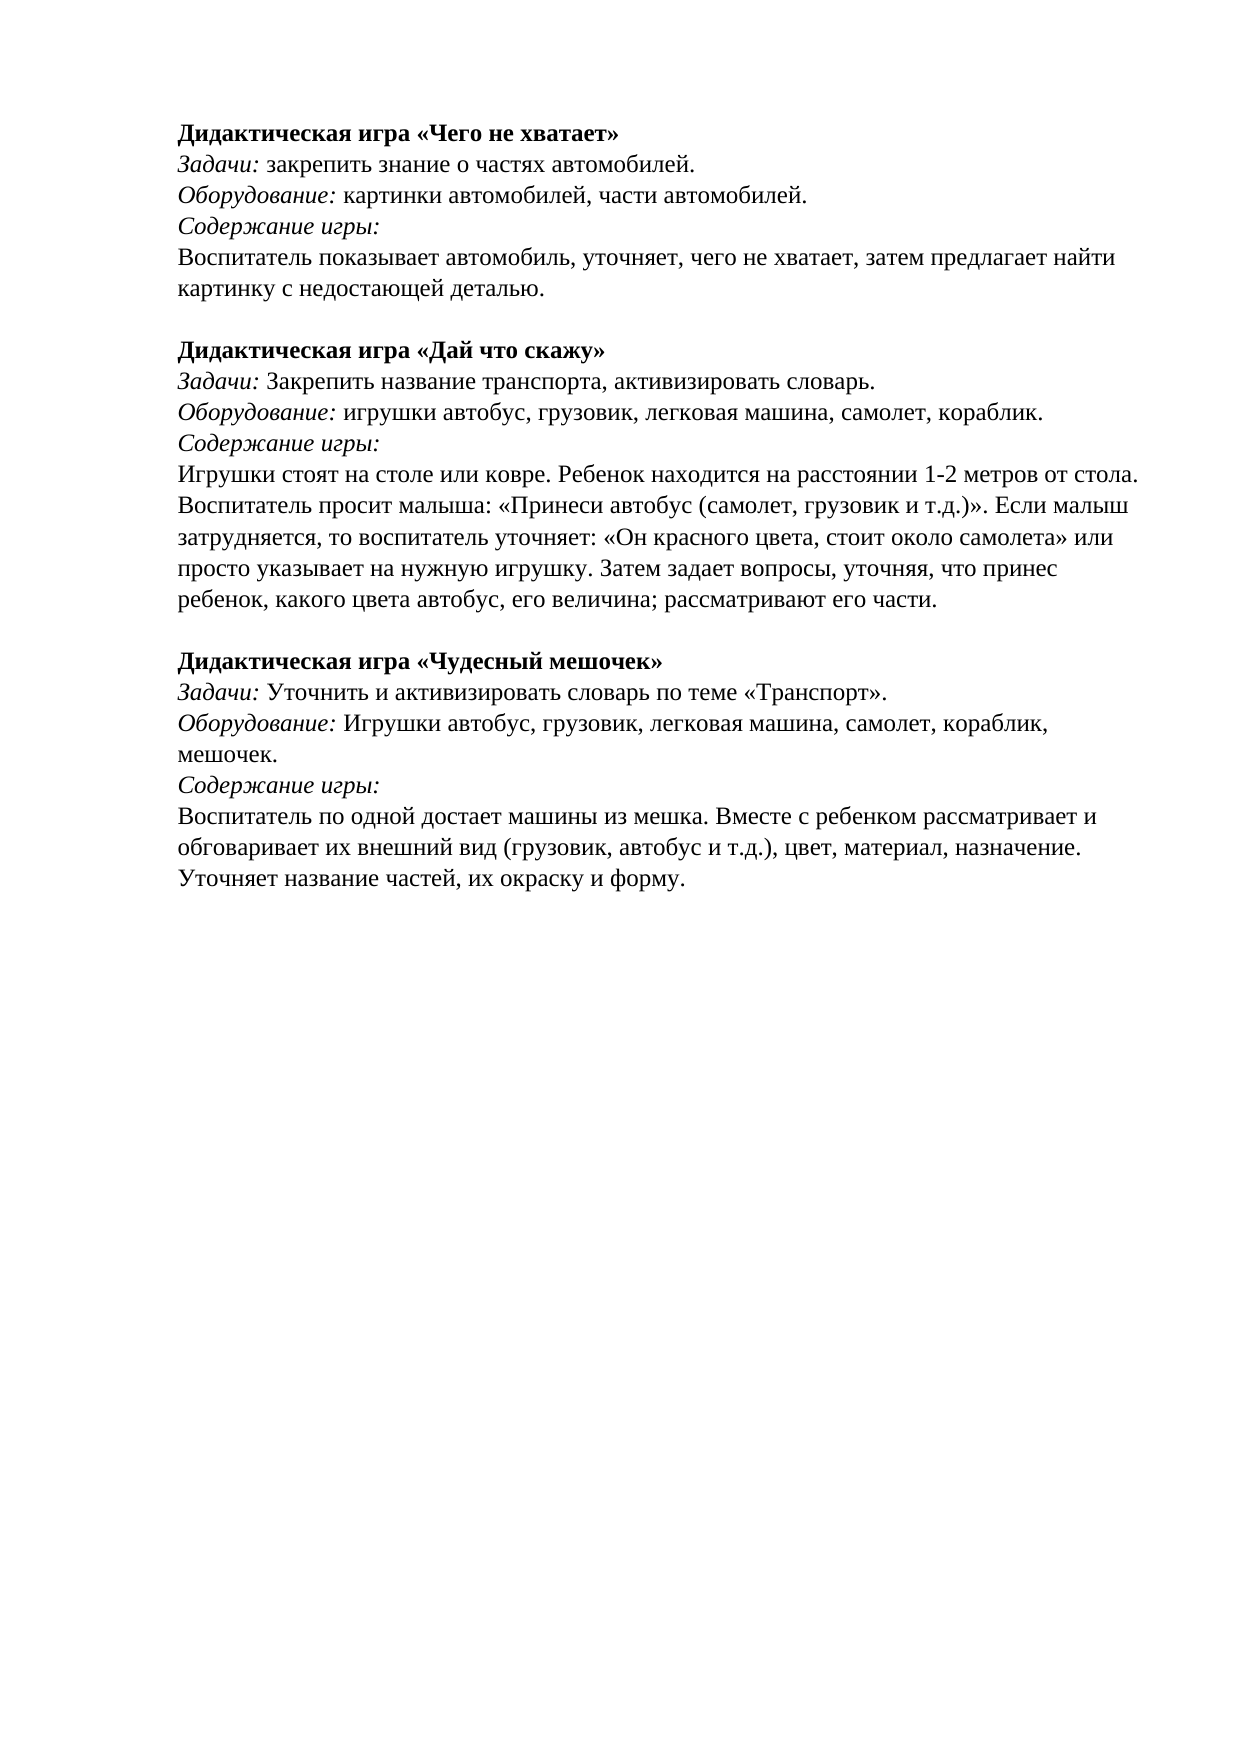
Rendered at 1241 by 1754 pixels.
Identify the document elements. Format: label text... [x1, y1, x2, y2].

text Дидактическая игра «Чего не хватает» Задачи: закрепить знание о частях автомобилей. Оборудование: картинки автомобилей, части автомобилей. Содержание игры: Воспитатель показывает автомобиль, уточняет, чего не хватает, затем предлагает найти картинку с недостающей деталью. Дидактическая игра «Дай что скажу» Задачи: Закрепить название транспорта, активизировать словарь. Оборудование: игрушки автобус, грузовик, легковая машина, самолет, кораблик. Содержание игры: Игрушки стоят на столе или ковре. Ребенок находится на расстоянии 1-2 метров от стола. Воспитатель просит малыша: «Принеси автобус (самолет, грузовик и т.д.)». Если малыш затрудняется, то воспитатель уточняет: «Он красного цвета, стоит около самолета» или просто указывает на нужную игрушку. Затем задает вопросы, уточняя, что принес ребенок, какого цвета автобус, его величина; рассматривают его части. Дидактическая игра «Чудесный мешочек» Задачи: Уточнить и активизировать словарь по теме «Транспорт». Оборудование: Игрушки автобус, грузовик, легковая машина, самолет, кораблик, мешочек. Содержание игры: Воспитатель по одной достает машины из мешка. Вместе с ребенком рассматривает и обговаривает их внешний вид (грузовик, автобус и т.д.), цвет, материал, назначение. Уточняет название частей, их окраску и форму. [177, 118, 1152, 892]
